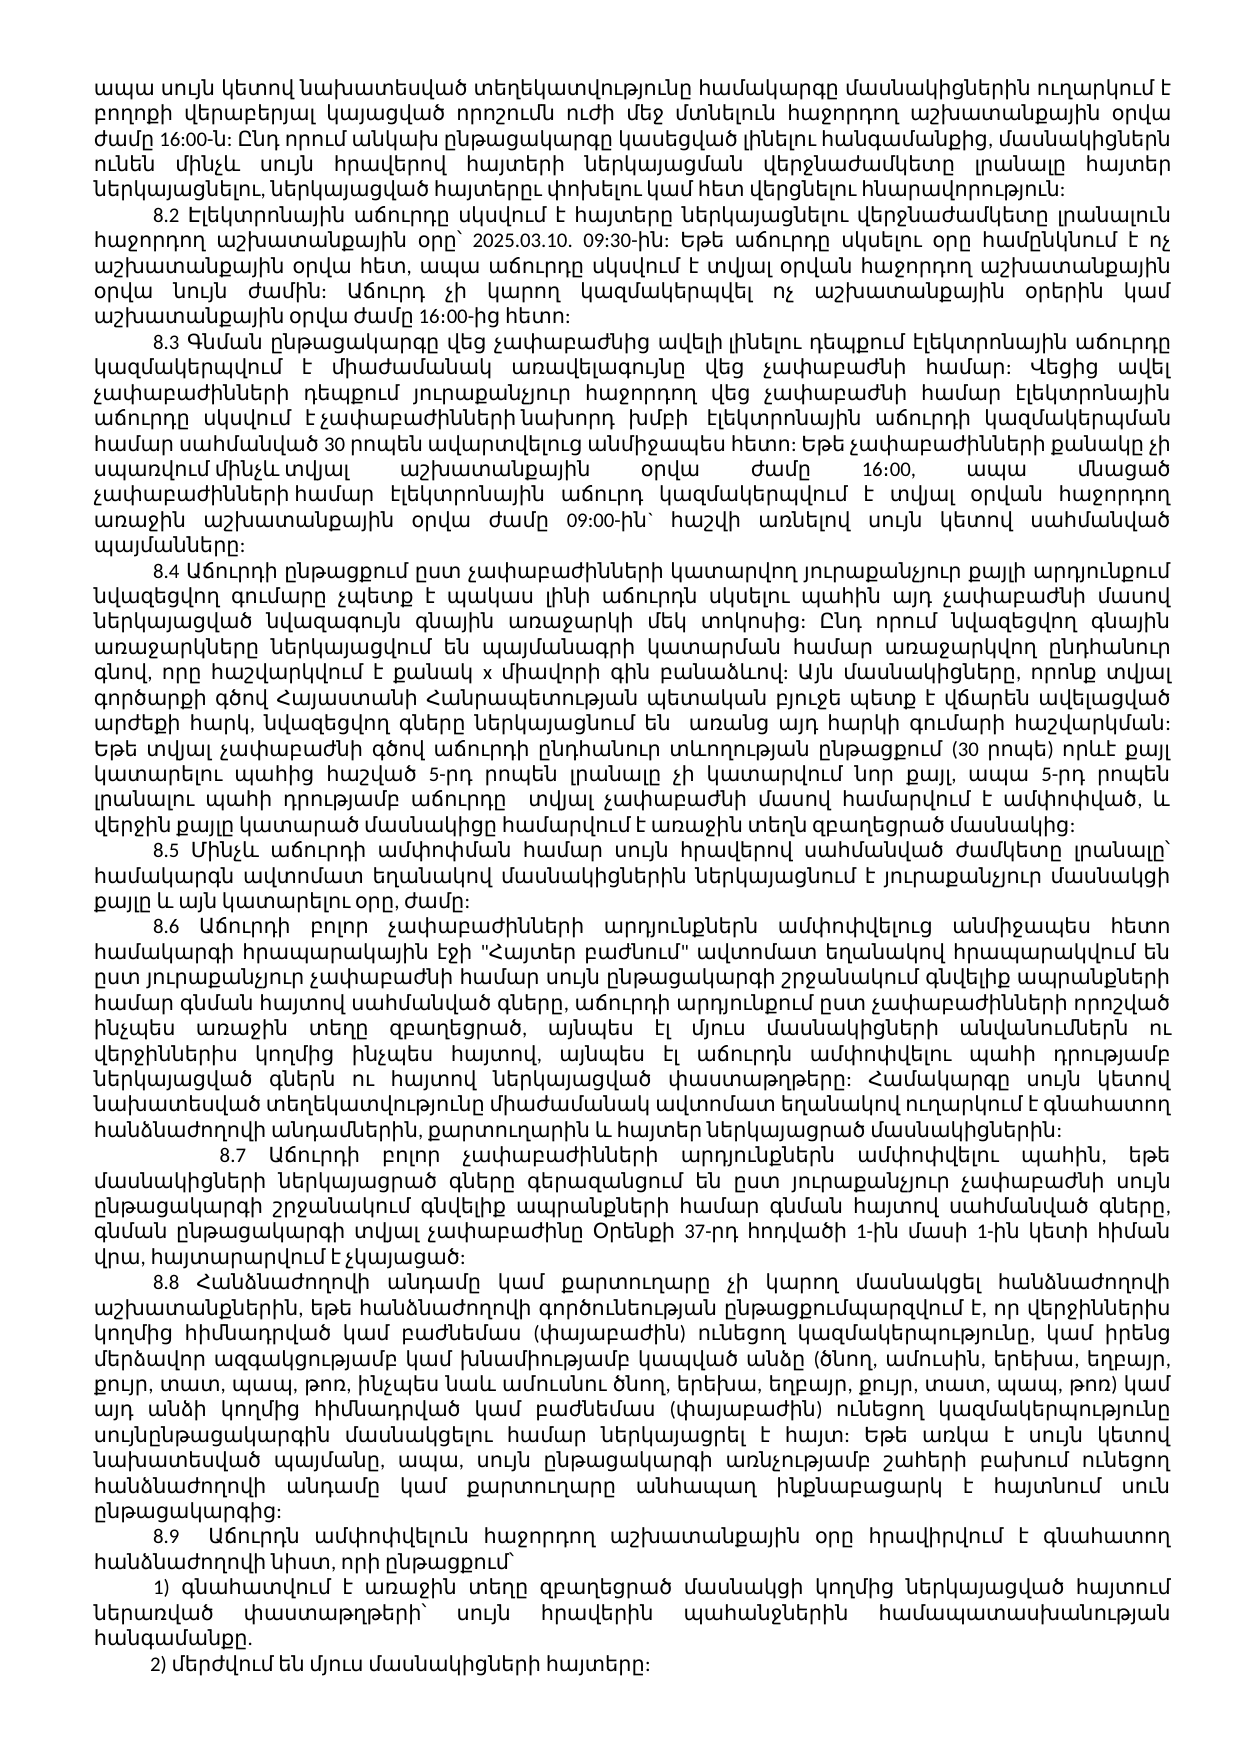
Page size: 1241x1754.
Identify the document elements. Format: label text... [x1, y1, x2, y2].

text 8.6 Աճուրդի բոլոր չափաբաժինների արդյունքներն ամփոփվելուց անմիջապես հետո համակարգի հրապարակային էջի "Հայտեր բաժնում" ավտոմատ եղանակով հրապարակվում են ըստ յուրաքանչյուր չափաբաժնի համար սույն ընթացակարգի շրջանակում գնվելիք ապրանքների համար գնման հայտով սահմանված գները, աճուրդի արդյունքում ըստ չափաբաժինների որոշված ինչպես առաջին տեղը զբաղեցրած, այնպես էլ մյուս մասնակիցների անվանումներն ու վերջիններիս կողմից ինչպես հայտով, այնպես էլ աճուրդն ամփոփվելու պահի դրությամբ ներկայացված գներն ու հայտով ներկայացված փաստաթղթերը: Համակարգը սույն կետով նախատեսված տեղեկատվությունը միաժամանակ ավտոմատ եղանակով ուղարկում է գնահատող հանձնաժողովի անդամներին, քարտուղարին և հայտեր ներկայացրած մասնակիցներին: [94, 914, 1171, 1142]
text 1) գնահատվում է առաջին տեղը զբաղեցրած մասնակցի կողմից ներկայացված հայտում ներառված փաստաթղթերի՝ սույն հրավերին պահանջներին համապատասխանության հանգամանքը. [94, 1574, 1171, 1651]
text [94, 75, 1171, 202]
text 2) մերժվում են մյուս մասնակիցների հայտերը: [94, 1651, 1171, 1676]
text 8.2 Էլեկտրոնային աճուրդը սկսվում է հայտերը ներկայացնելու վերջնաժամկետը լրանալուն հաջորդող աշխատանքային օրը՝ 2025.03.10. 09:30 -ին: Եթե աճուրդը սկսելու օրը համընկնում է ոչ աշխատանքային օրվա հետ, ապա աճուրդը սկսվում է տվյալ օրվան հաջորդող աշխատանքային օրվա նույն ժամին: Աճուրդ չի կարող կազմակերպվել ոչ աշխատանքային օրերին կամ աշխատանքային օրվա ժամը 16։00-ից հետո: [94, 202, 1171, 329]
text 8.5 Մինչև աճուրդի ամփոփման համար սույն հրավերով սահմանված ժամկետը լրանալը՝ համակարգն ավտոմատ եղանակով մասնակիցներին ներկայացնում է յուրաքանչյուր մասնակցի քայլը և այն կատարելու օրը, ժամը: [94, 837, 1171, 914]
text 8.7 Աճուրդի բոլոր չափաբաժինների արդյունքներն ամփոփվելու պահին, եթե մասնակիցների ներկայացրած գները գերազանցում են ըստ յուրաքանչյուր չափաբաժնի սույն ընթացակարգի շրջանակում գնվելիք ապրանքների համար գնման հայտով սահմանված գները, գնման ընթացակարգի տվյալ չափաբաժինը Օրենքի 37-րդ հոդվածի 1-ին մասի 1-ին կետի հիման վրա, հայտարարվում է չկայացած: [94, 1142, 1171, 1269]
text 8.3 Գնման ընթացակարգը վեց չափաբաժնից ավելի լինելու դեպքում էլեկտրոնային աճուրդը կազմակերպվում է միաժամանակ առավելագույնը վեց չափաբաժնի համար: Վեցից ավել չափաբաժինների դեպքում յուրաքանչյուր հաջորդող վեց չափաբաժնի համար էլեկտրոնային աճուրդը սկսվում է չափաբաժինների նախորդ խմբի էլեկտրոնային աճուրդի կազմակերպման համար սահմանված 30 րոպեն ավարտվելուց անմիջապես հետո: Եթե չափաբաժինների քանակը չի սպառվում մինչև տվյալ աշխատանքային օրվա ժամը 16։00, ապա մնացած չափաբաժինների համար էլեկտրոնային աճուրդ կազմակերպվում է տվյալ օրվան հաջորդող առաջին աշխատանքային օրվա ժամը 09:00-ին` հաշվի առնելով սույն կետով սահմանված պայմանները: [94, 329, 1171, 558]
text 8.9 Աճուրդն ամփոփվելուն հաջորդող աշխատանքային օրը հրավիրվում է գնահատող հանձնաժողովի նիստ, որի ընթացքում՝ [94, 1524, 1171, 1574]
text 8.4 Աճուրդի ընթացքում ըստ չափաբաժինների կատարվող յուրաքանչյուր քայլի արդյունքում նվազեցվող գումարը չպետք է պակաս լինի աճուրդն սկսելու պահին այդ չափաբաժնի մասով ներկայացված նվազագույն գնային առաջարկի մեկ տոկոսից: Ընդ որում նվազեցվող գնային առաջարկները ներկայացվում են պայմանագրի կատարման համար առաջարկվող ընդհանուր գնով, որը հաշվարկվում է քանակ x միավորի գին բանաձևով: Այն մասնակիցները, որոնք տվյալ գործարքի գծով Հայաստանի Հանրապետության պետական բյուջե պետք է վճարեն ավելացված արժեքի հարկ, նվազեցվող գները ներկայացնում են առանց այդ հարկի գումարի հաշվարկման: Եթե տվյալ չափաբաժնի գծով աճուրդի ընդհանուր տևողության ընթացքում (30 րոպե) որևէ քայլ կատարելու պահից հաշված 5-րդ րոպեն լրանալը չի կատարվում նոր քայլ, ապա 5-րդ րոպեն լրանալու պահի դրությամբ աճուրդը տվյալ չափաբաժնի մասով համարվում է ամփոփված, և վերջին քայլը կատարած մասնակիցը համարվում է առաջին տեղն զբաղեցրած մասնակից: [94, 558, 1171, 837]
text 8.8 Հանձնաժողովի անդամը կամ քարտուղարը չի կարող մասնակցել հանձնաժողովի աշխատանքներին, եթե հանձնաժողովի գործունեության ընթացքումպարզվում է, որ վերջիններիս կողմից հիմնադրված կամ բաժնեմաս (փայաբաժին) ունեցող կազմակերպությունը, կամ իրենց մերձավոր ազգակցությամբ կամ խնամիությամբ կապված անձը (ծնող, ամուսին, երեխա, եղբայր, քույր, տատ, պապ, թոռ, ինչպես նաև ամուսնու ծնող, երեխա, եղբայր, քույր, տատ, պապ, թոռ) կամ այդ անձի կողմից հիմնադրված կամ բաժնեմաս (փայաբաժին) ունեցող կազմակերպությունը սույնընթացակարգին մասնակցելու համար ներկայացրել է հայտ: Եթե առկա է սույն կետով նախատեսված պայմանը, ապա, սույն ընթացակարգի առնչությամբ շահերի բախում ունեցող հանձնաժողովի անդամը կամ քարտուղարը անհապաղ ինքնաբացարկ է հայտնում սուն ընթացակարգից: [94, 1269, 1171, 1524]
